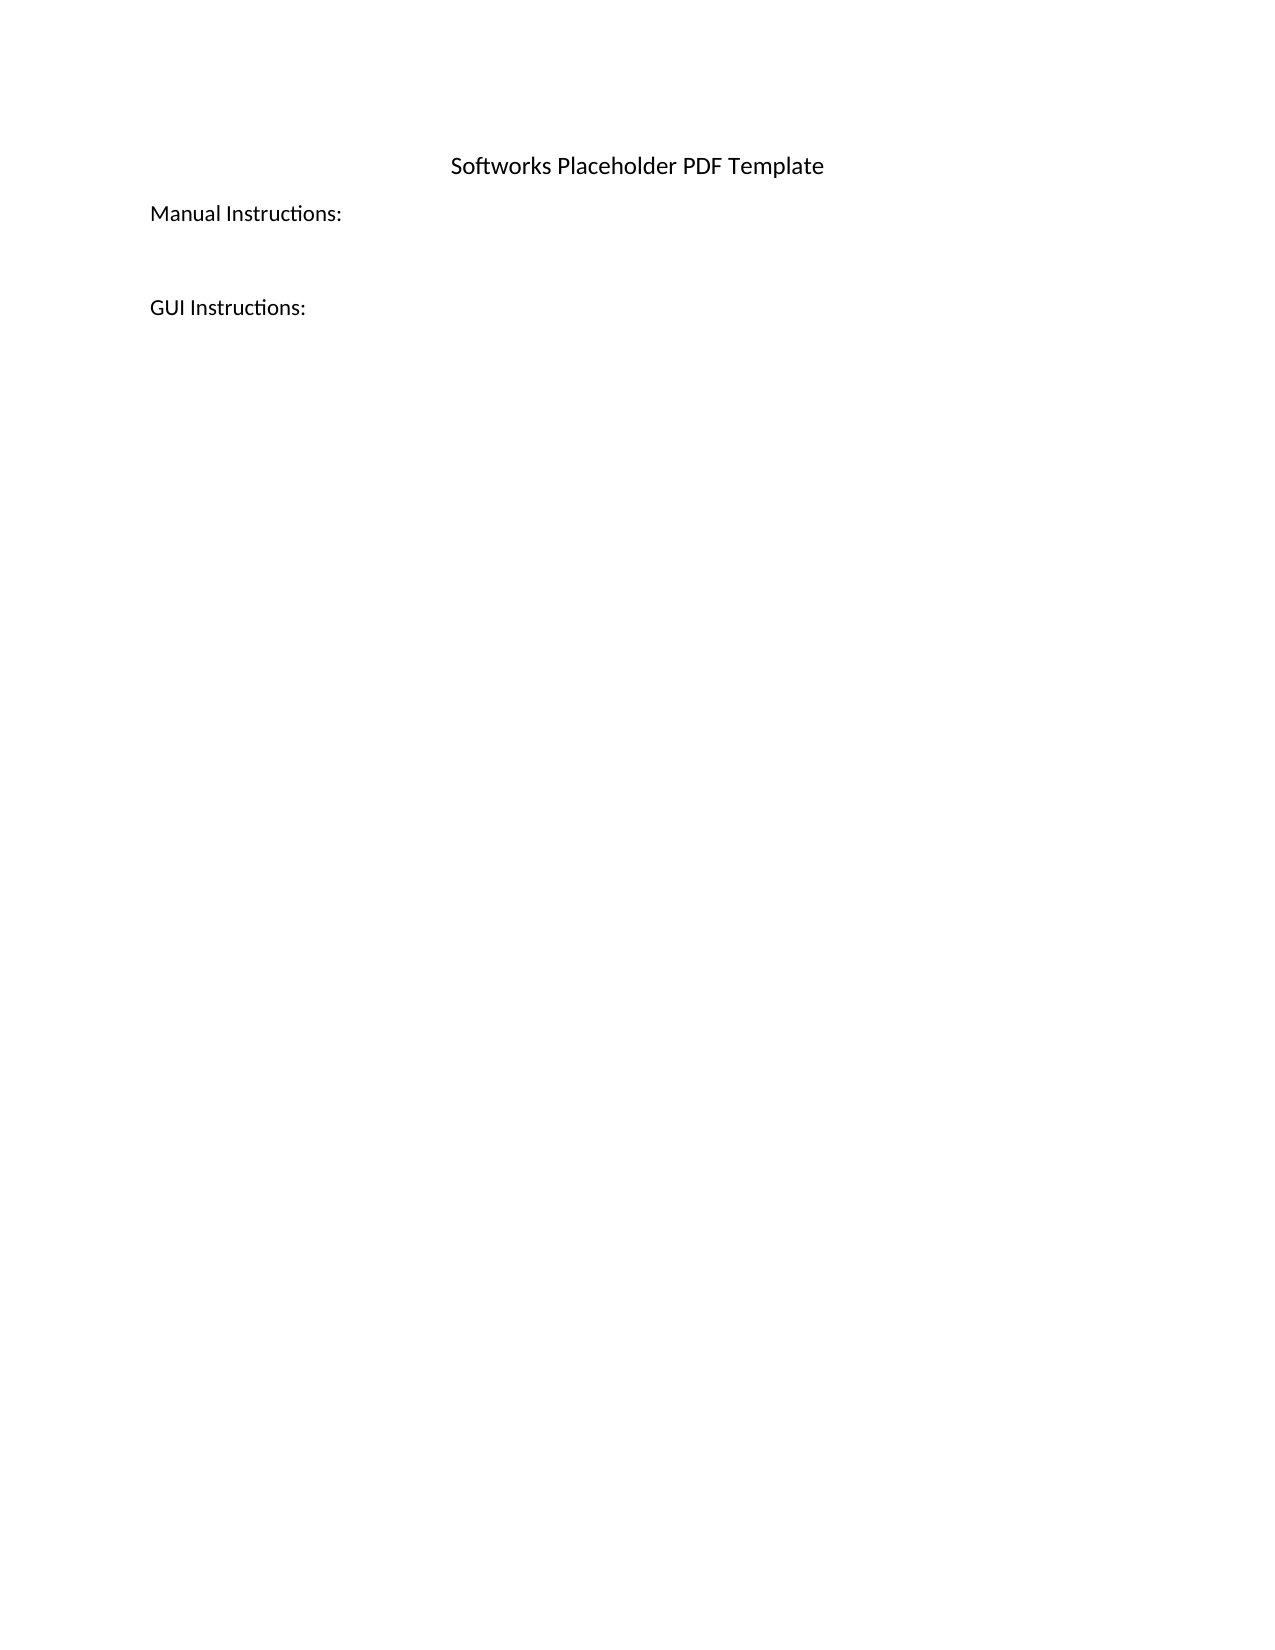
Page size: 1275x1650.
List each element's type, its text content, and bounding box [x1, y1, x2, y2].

text GUI Instructions: [150, 293, 1125, 321]
text Softworks Placeholder PDF Template [150, 150, 1125, 181]
text Manual Instructions: [150, 199, 1125, 228]
